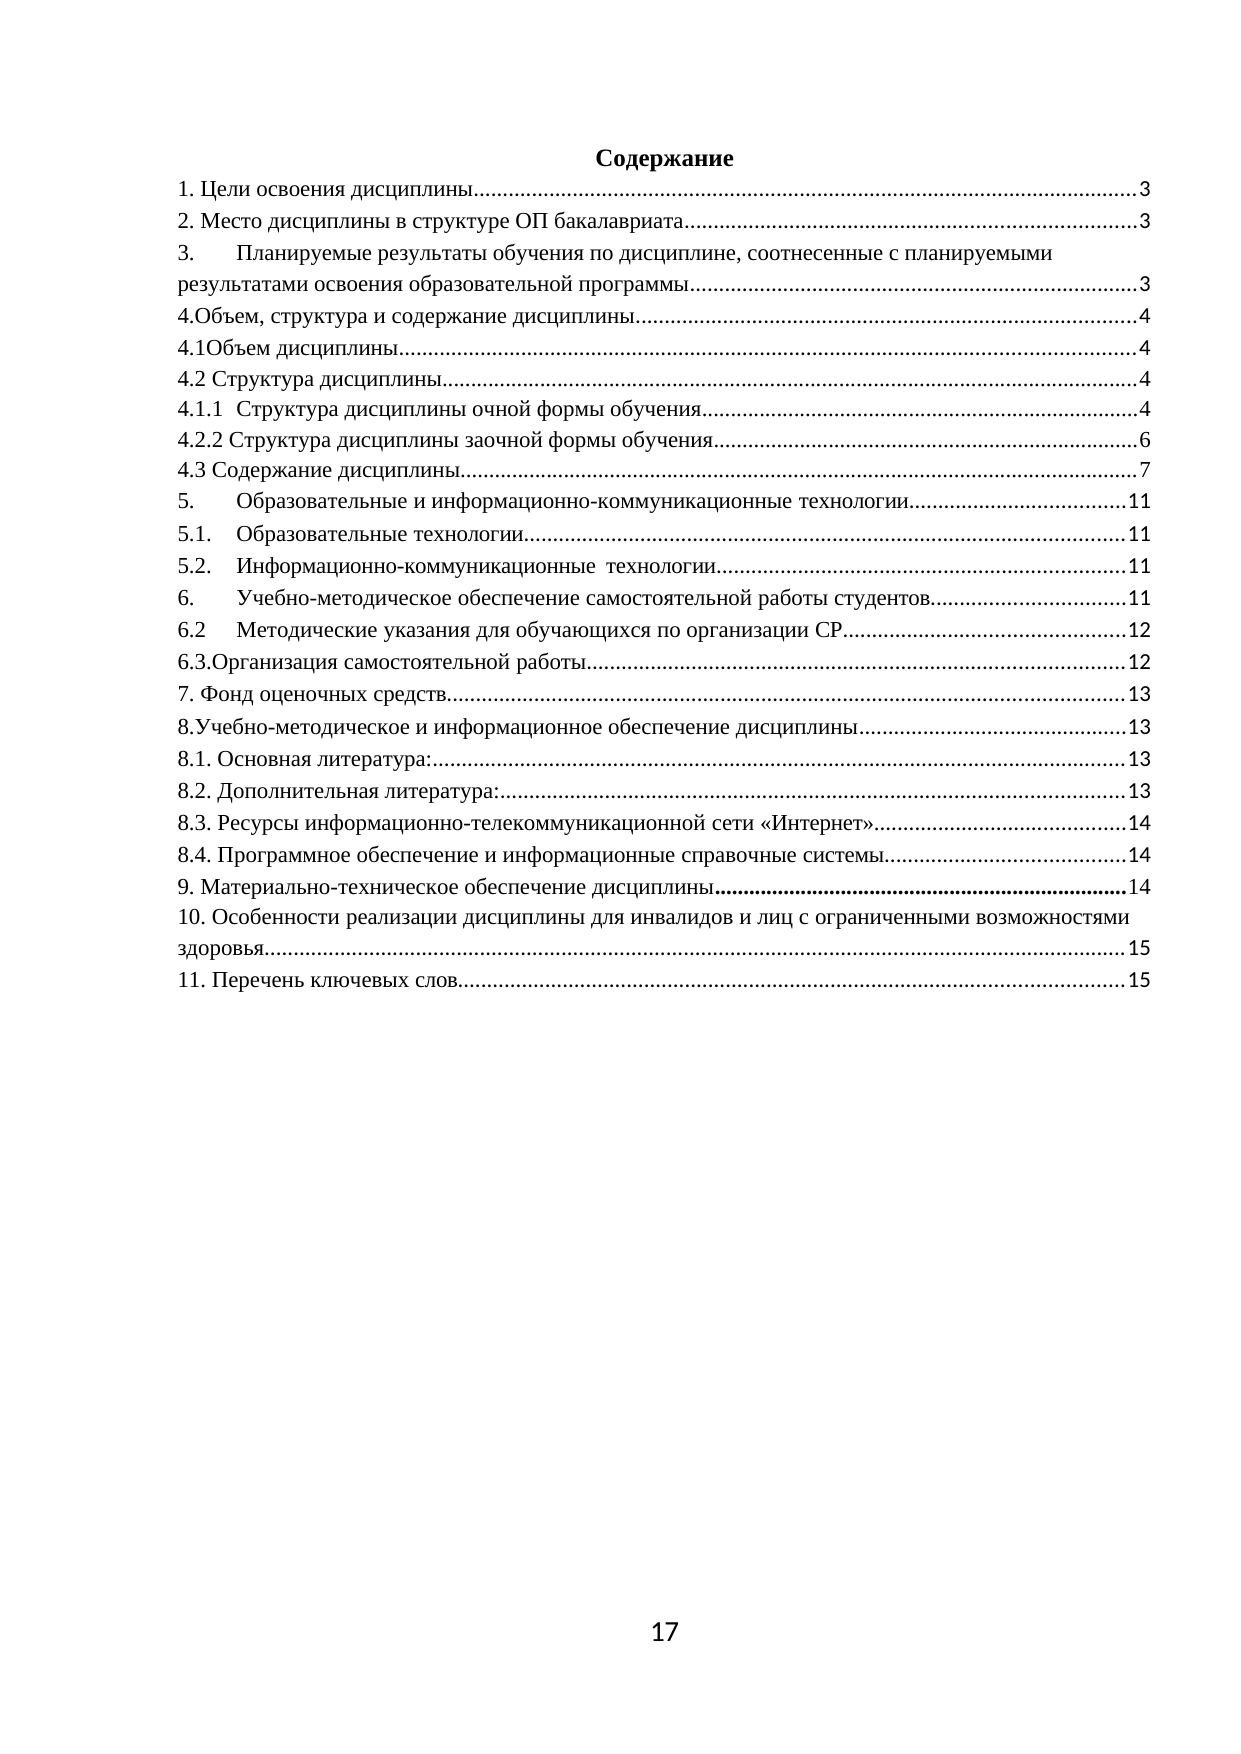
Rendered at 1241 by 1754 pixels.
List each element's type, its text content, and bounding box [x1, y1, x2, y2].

text 6. Учебно-методическое обеспечение самостоятельной работы студентов 11 [177, 583, 1152, 611]
text 4.2 Структура дисциплины 4 [177, 365, 1152, 392]
text 4.2.2 Структура дисциплины заочной формы обучения 6 [177, 426, 1152, 452]
text 5. Образовательные и информационно-коммуникационные технологии 11 [177, 486, 1152, 514]
text 5.1. Образовательные технологии 11 [177, 519, 1152, 547]
text 8.4. Программное обеспечение и информационные справочные системы 14 [177, 841, 1152, 868]
text 6.2 Методические указания для обучающихся по организации СР 12 [177, 615, 1152, 643]
text 4.1Объем дисциплины 4 [177, 333, 1152, 361]
text 8.Учебно-методическое и информационное обеспечение дисциплины 13 [177, 712, 1152, 740]
text 6.3.Организация самостоятельной работы 12 [177, 647, 1152, 675]
text 2. Место дисциплины в структуре ОП бакалавриата 3 [177, 206, 1152, 234]
text 9. Материально-техническое обеспечение дисциплины 14 [177, 873, 1152, 899]
text 8.1. Основная литература: 13 [177, 744, 1152, 772]
text 8.3. Ресурсы информационно-телекоммуникационной сети «Интернет». 14 [177, 808, 1152, 836]
text 7. Фонд оценочных средств 13 [177, 679, 1152, 708]
text 1. Цели освоения дисциплины 3 [177, 174, 1152, 202]
text 8.2. Дополнительная литература: 13 [177, 776, 1152, 804]
text 4.3 Содержание дисциплины 7 [177, 456, 1152, 483]
text 4.Объем, структура и содержание дисциплины 4 [177, 301, 1152, 329]
text 11. Перечень ключевых слов 15 [177, 965, 1152, 993]
text 4.1.1 Структура дисциплины очной формы обучения 4 [177, 396, 1152, 422]
text 10. Особенности реализации дисциплины для инвалидов и лиц с ограниченными возможностями здоровья 15 [177, 903, 1152, 961]
text 5.2. Информационно-коммуникационные технологии 11 [177, 551, 1152, 579]
text 3. Планируемые результаты обучения по дисциплине, соотнесенные с планируемыми результатами освоения образовательной программы 3 [177, 238, 1152, 297]
subtitle Содержание [177, 143, 1152, 172]
